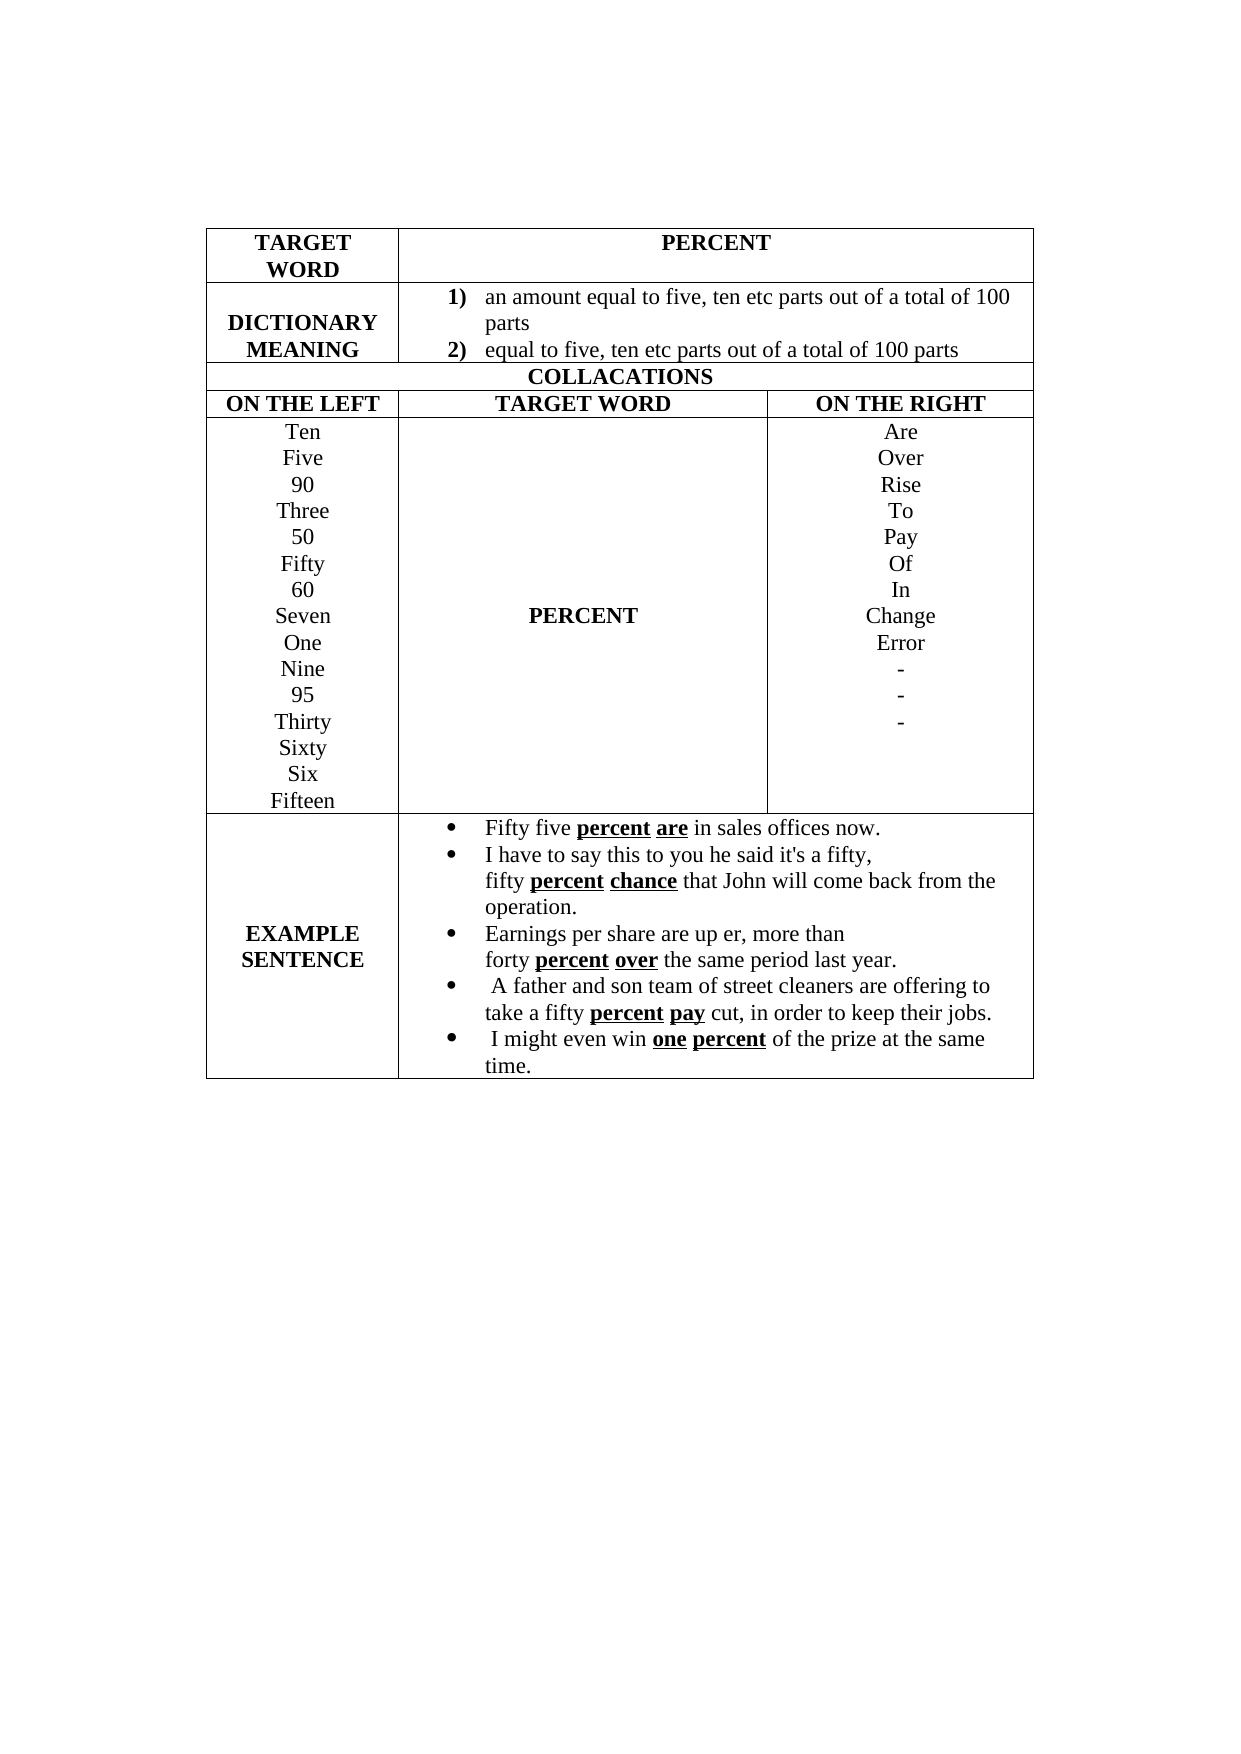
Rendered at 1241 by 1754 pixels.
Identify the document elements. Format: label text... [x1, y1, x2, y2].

table_cell Are Over Rise To Pay Of In Change Error - - - [768, 418, 1033, 813]
table_cell DICTIONARY MEANING [207, 283, 398, 362]
table_cell PERCENT [399, 418, 767, 813]
table_cell ON THE RIGHT [768, 391, 1033, 417]
table_cell ON THE LEFT [207, 391, 398, 417]
table_header PERCENT [399, 229, 1033, 282]
table_cell TARGET WORD [399, 391, 767, 417]
table_cell COLLACATIONS [207, 363, 1033, 389]
table_cell EXAMPLE SENTENCE [207, 814, 398, 1078]
table_cell an amount equal to five, ten etc parts out of a total of 100 parts equal to five, ten etc parts out of a total of 100 parts [399, 283, 1033, 362]
table_cell Fifty five percent are in sales offices now. I have to say this to you he said it's a fifty, fifty percent chance that John will come back from the operation. Earnings per share are up er, more than forty percent over the same period last year. A father and son team of street cleaners are offering to take a fifty percent pay cut, in order to keep their jobs. I might even win one percent of the prize at the same time. [399, 814, 1033, 1078]
table_cell Ten Five 90 Three 50 Fifty 60 Seven One Nine 95 Thirty Sixty Six Fifteen [207, 418, 398, 813]
table_header TARGET WORD [207, 229, 398, 282]
